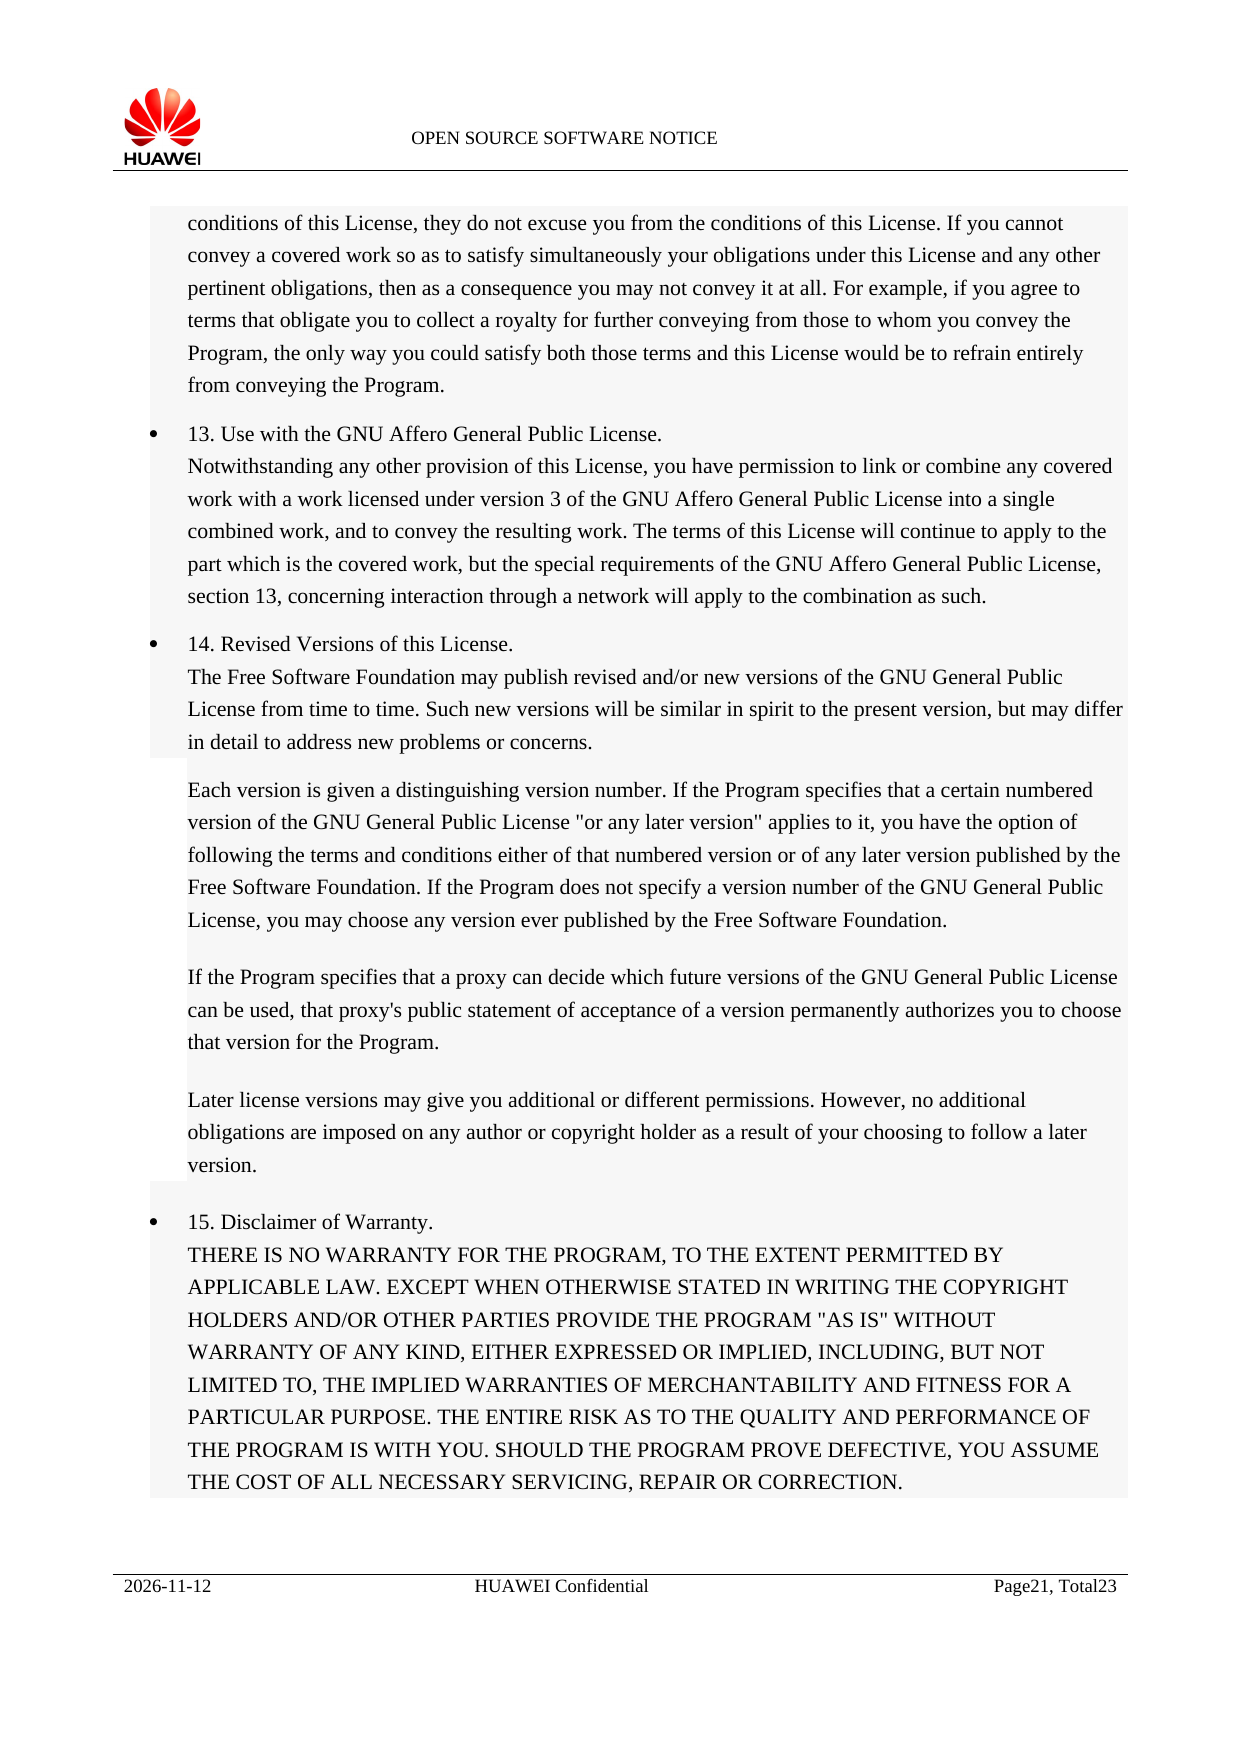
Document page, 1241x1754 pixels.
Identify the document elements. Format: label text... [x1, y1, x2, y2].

text Each version is given a distinguishing version number. If the Program specifies that a certain numbered version of the GNU General Public License "or any later version" applies to it, you have the option of following the terms and conditions either of that numbered version or of any later version published by the Free Software Foundation. If the Program does not specify a version number of the GNU General Public License, you may choose any version ever published by the Free Software Foundation. [187, 773, 1128, 936]
text If the Program specifies that a proxy can decide which future versions of the GNU General Public License can be used, that proxy's public statement of acceptance of a version permanently authorizes you to choose that version for the Program. [187, 961, 1128, 1058]
picture [124, 88, 201, 165]
list 14. Revised Versions of this License. The Free Software Foundation may publish revised and/or new versions of the GNU General Public License from time to time. Such new versions will be similar in spirit to the present version, but may differ in detail to address new problems or concerns. [150, 628, 1128, 758]
text Later license versions may give you additional or different permissions. However, no additional obligations are imposed on any author or copyright holder as a result of your choosing to follow a later version. [187, 1083, 1128, 1181]
list 13. Use with the GNU Affero General Public License. Notwithstanding any other provision of this License, you have permission to link or combine any covered work with a work licensed under version 3 of the GNU Affero General Public License into a single combined work, and to convey the resulting work. The terms of this License will continue to apply to the part which is the covered work, but the special requirements of the GNU Affero General Public License, section 13, concerning interaction through a network will apply to the combination as such. [150, 417, 1128, 612]
list 15. Disclaimer of Warranty. THERE IS NO WARRANTY FOR THE PROGRAM, TO THE EXTENT PERMITTED BY APPLICABLE LAW. EXCEPT WHEN OTHERWISE STATED IN WRITING THE COPYRIGHT HOLDERS AND/OR OTHER PARTIES PROVIDE THE PROGRAM "AS IS" WITHOUT WARRANTY OF ANY KIND, EITHER EXPRESSED OR IMPLIED, INCLUDING, BUT NOT LIMITED TO, THE IMPLIED WARRANTIES OF MERCHANTABILITY AND FITNESS FOR A PARTICULAR PURPOSE. THE ENTIRE RISK AS TO THE QUALITY AND PERFORMANCE OF THE PROGRAM IS WITH YOU. SHOULD THE PROGRAM PROVE DEFECTIVE, YOU ASSUME THE COST OF ALL NECESSARY SERVICING, REPAIR OR CORRECTION. [150, 1206, 1128, 1498]
